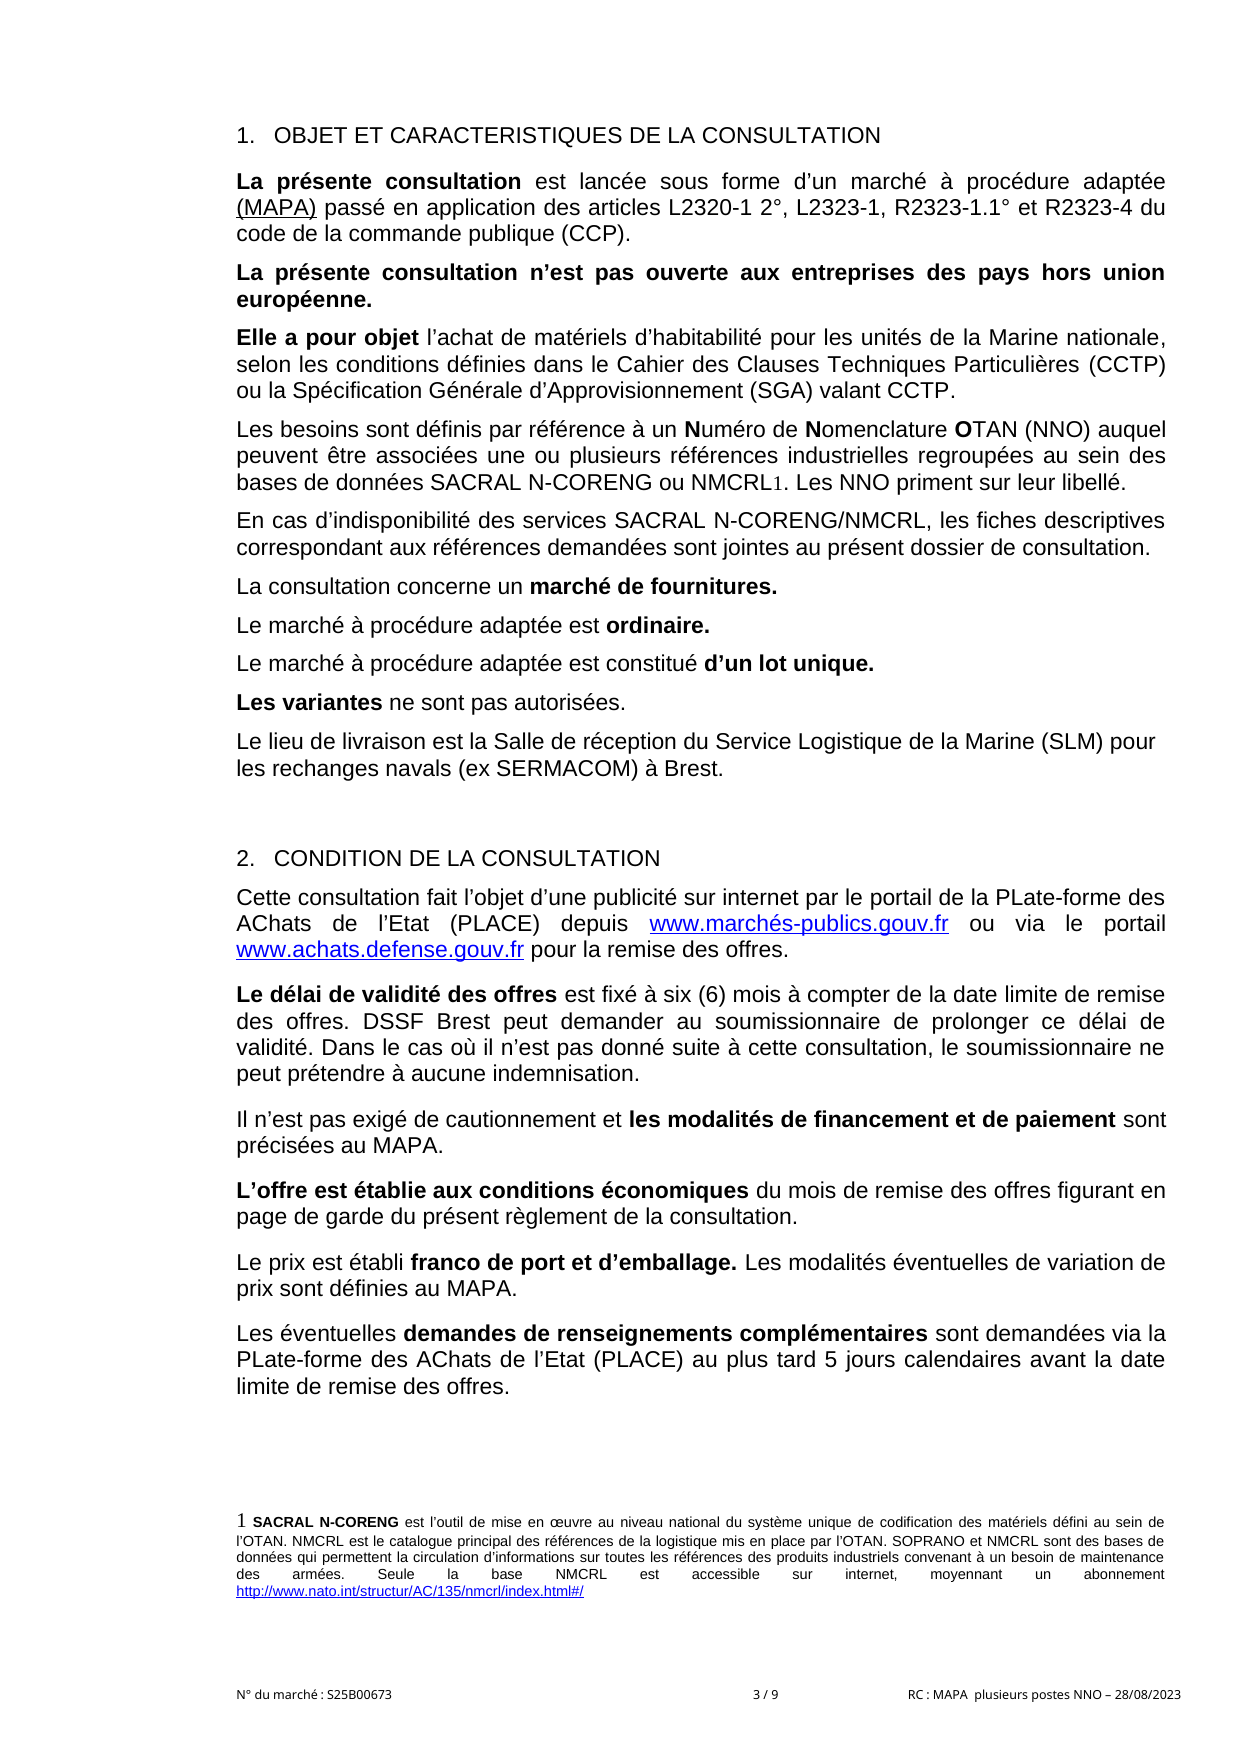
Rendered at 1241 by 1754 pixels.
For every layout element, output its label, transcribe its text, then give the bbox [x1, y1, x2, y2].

text Le lieu de livraison est la Salle de réception du Service Logistique de la Marine (SLM) pour les rechanges navals (ex SERMACOM) à Brest. [236, 728, 1166, 781]
text Les éventuelles demandes de renseignements complémentaires sont demandées via la PLate-forme des AChats de l’Etat (PLACE) au plus tard 5 jours calendaires avant la date limite de remise des offres. [236, 1320, 1166, 1399]
text Les besoins sont définis par référence à un Numéro de Nomenclature OTAN (NNO) auquel peuvent être associées une ou plusieurs références industrielles regroupées au sein des bases de données SACRAL N-CORENG ou NMCRL. Les NNO priment sur leur libellé. [236, 416, 1166, 495]
text Le marché à procédure adaptée est ordinaire. [236, 612, 1166, 638]
text Le délai de validité des offres est fixé à six (6) mois à compter de la date limite de remise des offres. DSSF Brest peut demander au soumissionnaire de prolonger ce délai de validité. Dans le cas où il n’est pas donné suite à cette consultation, le soumissionnaire ne peut prétendre à aucune indemnisation. [236, 981, 1166, 1087]
text Il n’est pas exigé de cautionnement et les modalités de financement et de paiement sont précisées au MAPA. [236, 1106, 1166, 1158]
text La présente consultation est lancée sous forme d’un marché à procédure adaptée (MAPA) passé en application des articles L2320-1 2°, L2323-1, R2323-1.1° et R2323-4 du code de la commande publique (CCP). [236, 168, 1166, 247]
text L’offre est établie aux conditions économiques du mois de remise des offres figurant en page de garde du présent règlement de la consultation. [236, 1177, 1166, 1230]
text Cette consultation fait l’objet d’une publicité sur internet par le portail de la PLate-forme des AChats de l’Etat (PLACE) depuis www.marchés-publics.gouv.fr ou via le portail www.achats.defense.gouv.fr pour la remise des offres. [236, 883, 1166, 963]
text La présente consultation n’est pas ouverte aux entreprises des pays hors union européenne. [236, 259, 1166, 312]
text La consultation concerne un marché de fournitures. [236, 573, 1166, 599]
subtitle oBJET ET CARACTERISTIQUES DE LA CONSULTATION [236, 122, 1166, 149]
text Le marché à procédure adaptée est constitué d’un lot unique. [236, 650, 1166, 677]
text Le prix est établi franco de port et d’emballage. Les modalités éventuelles de variation de prix sont définies au MAPA. [236, 1248, 1166, 1301]
subtitle condition de la consultation [236, 845, 1166, 871]
text En cas d’indisponibilité des services SACRAL N-CORENG/NMCRL, les fiches descriptives correspondant aux références demandées sont jointes au présent dossier de consultation. [236, 507, 1166, 560]
text Les variantes ne sont pas autorisées. [236, 689, 1166, 716]
text Elle a pour objet l’achat de matériels d’habitabilité pour les unités de la Marine nationale, selon les conditions définies dans le Cahier des Clauses Techniques Particulières (CCTP) ou la Spécification Générale d’Approvisionnement (SGA) valant CCTP. [236, 324, 1166, 403]
